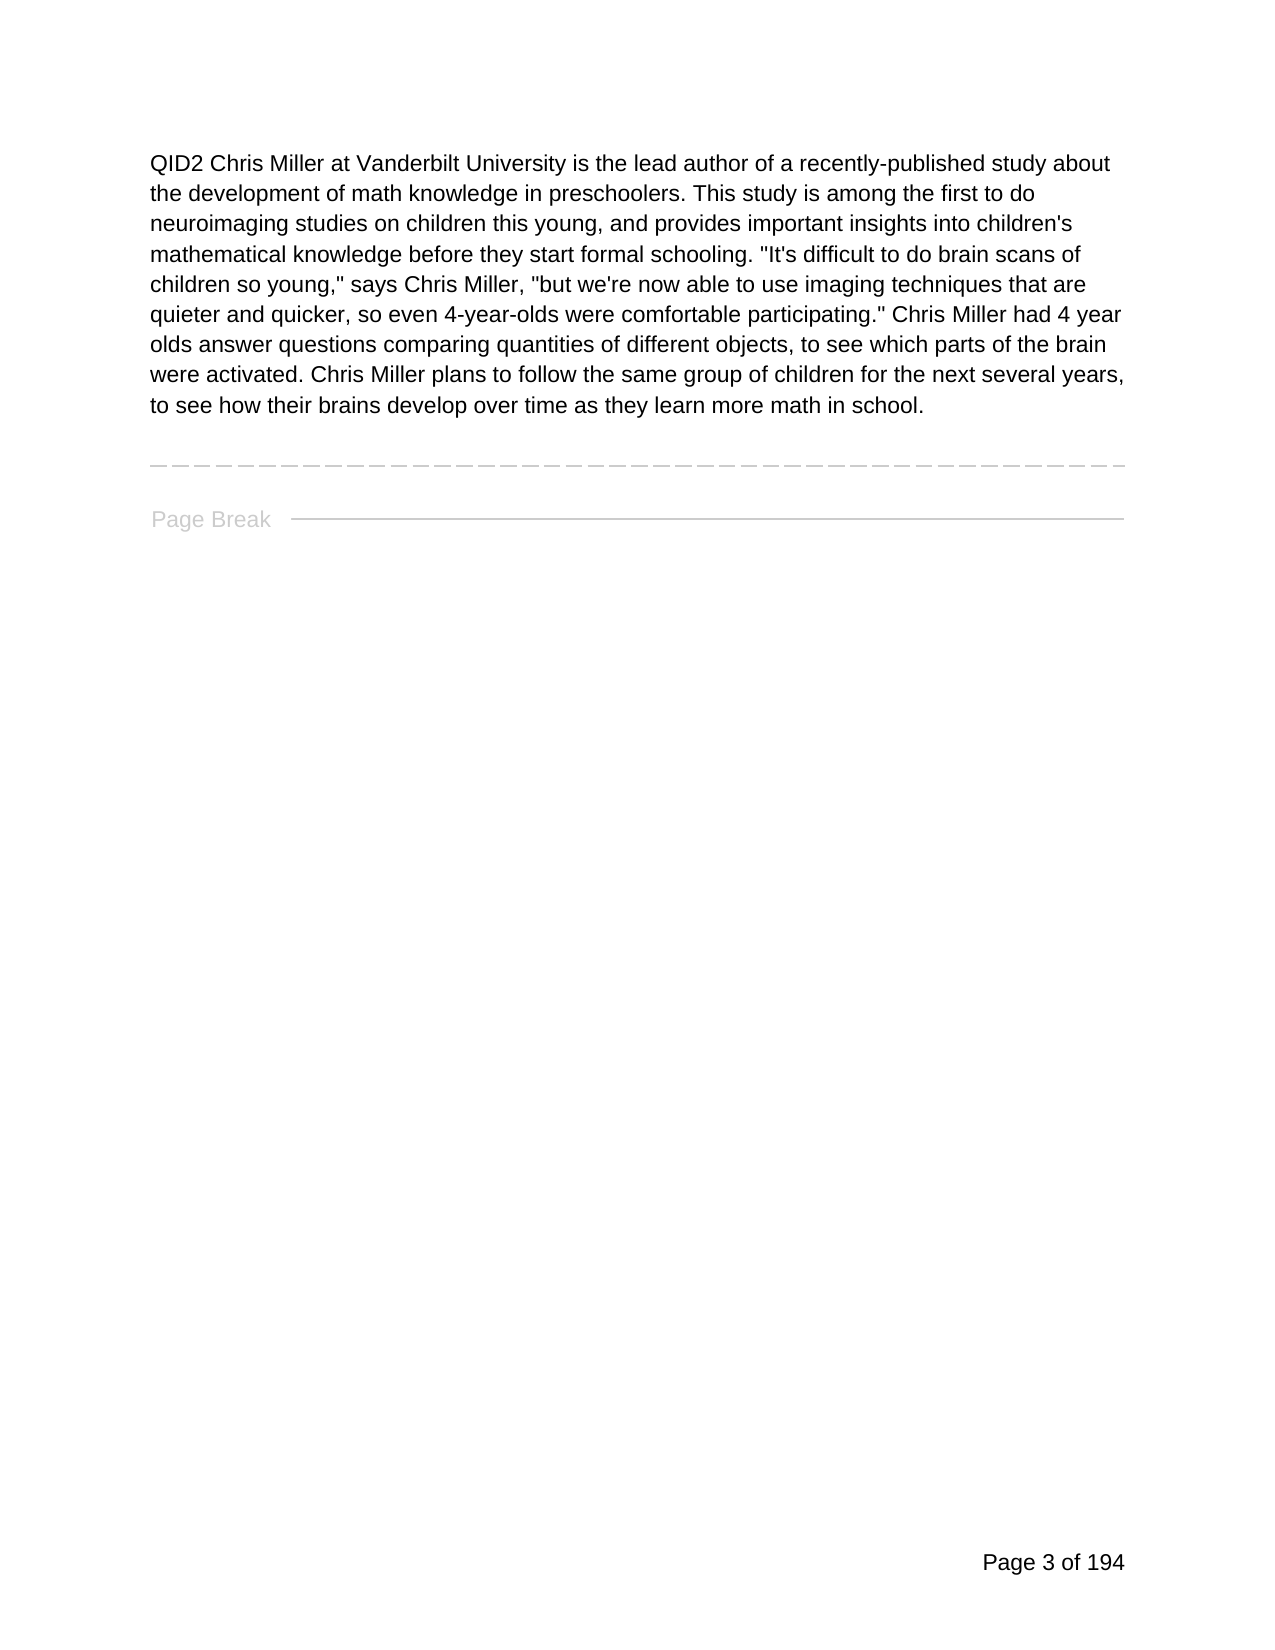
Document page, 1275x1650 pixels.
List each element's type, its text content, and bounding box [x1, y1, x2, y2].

table_header [290, 506, 1125, 546]
text QID2 Chris Miller at Vanderbilt University is the lead author of a recently-published study about the development of math knowledge in preschoolers. This study is among the first to do neuroimaging studies on children this young, and provides important insights into children's mathematical knowledge before they start formal schooling. "It's difficult to do brain scans of children so young," says Chris Miller, "but we're now able to use imaging techniques that are quieter and quicker, so even 4-year-olds were comfortable participating." Chris Miller had 4 year olds answer questions comparing quantities of different objects, to see which parts of the brain were activated. Chris Miller plans to follow the same group of children for the next several years, to see how their brains develop over time as they learn more math in school. [150, 150, 1125, 418]
table_header Page Break [150, 506, 290, 546]
